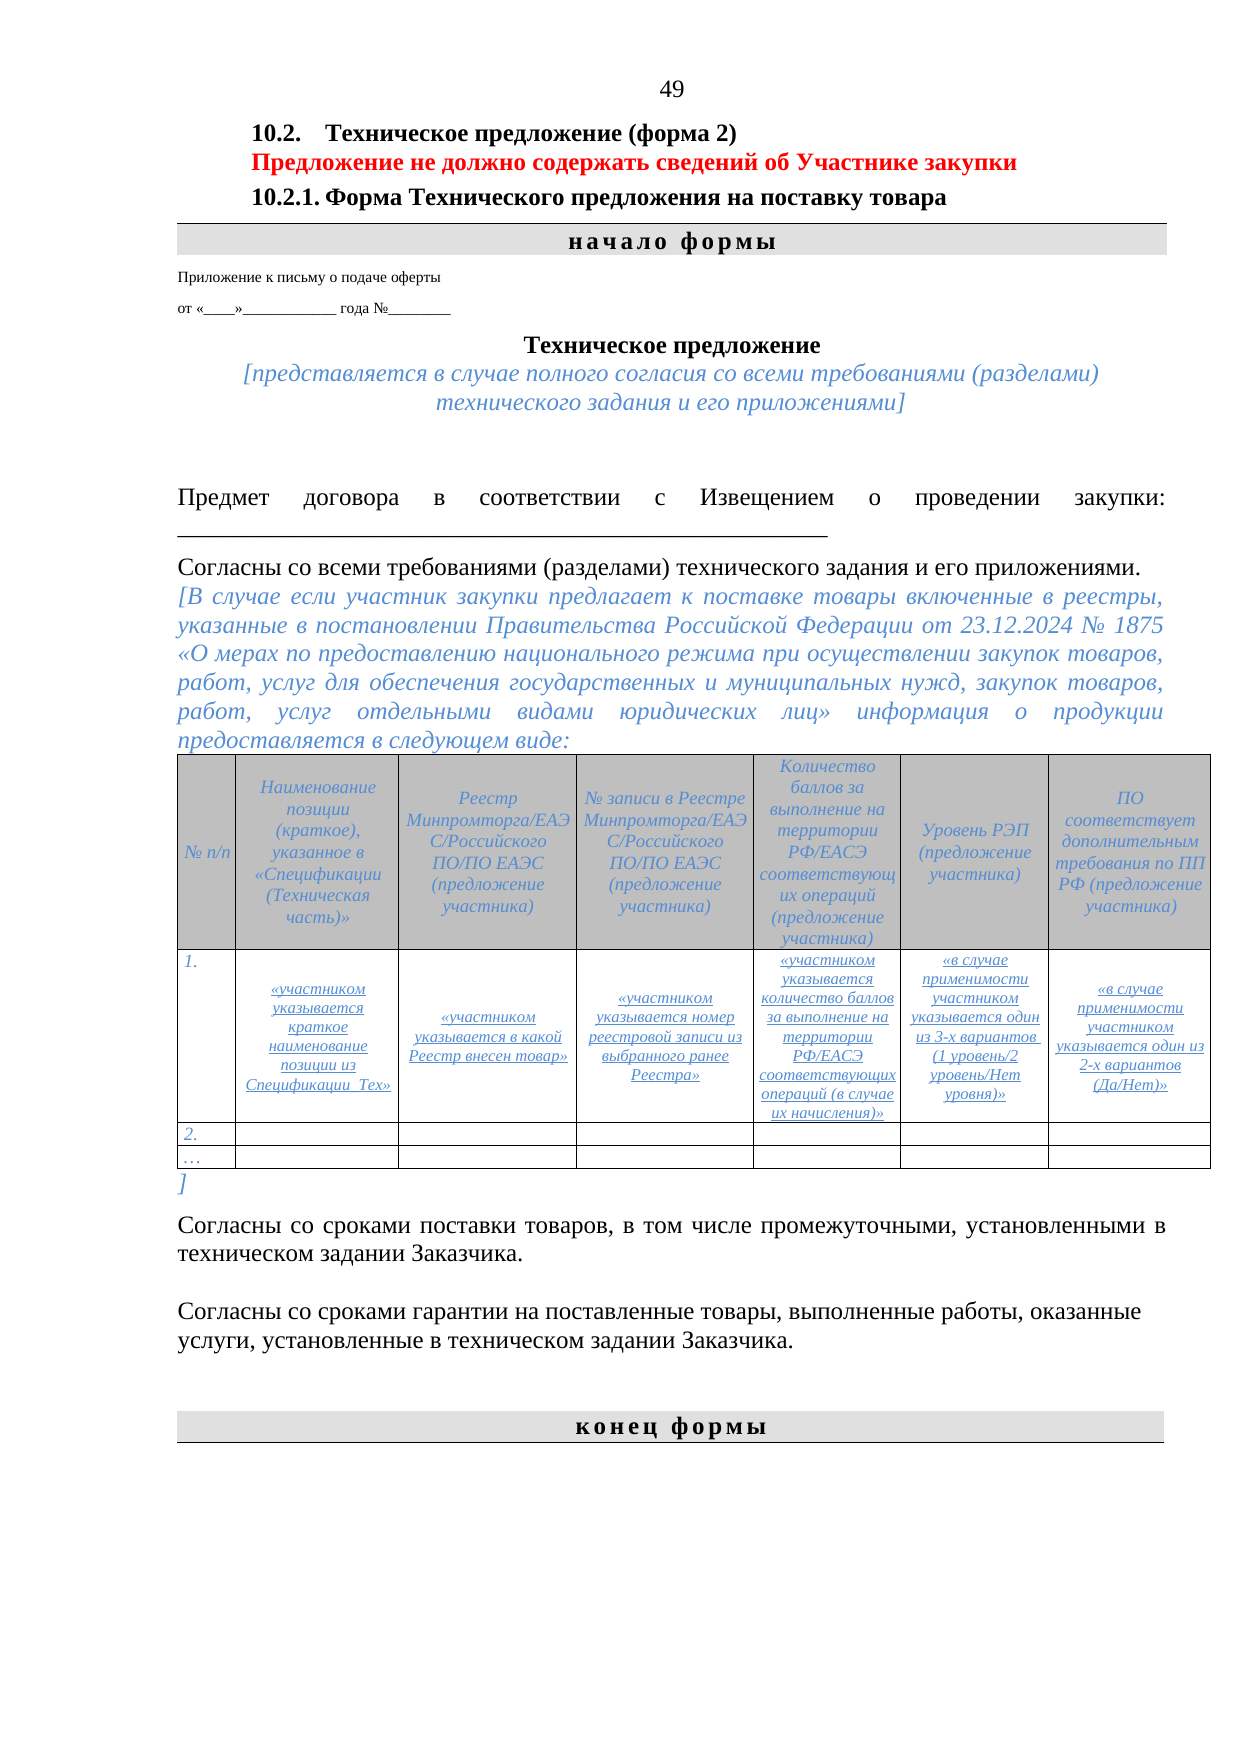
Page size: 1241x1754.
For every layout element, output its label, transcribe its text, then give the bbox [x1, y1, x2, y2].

table_header № п/п [178, 755, 235, 949]
table_cell [399, 1123, 576, 1145]
table_cell [577, 1146, 753, 1167]
table_header Реестр Минпромторга/ЕАЭС/Российского ПО/ПО ЕАЭС (предложение участника) [399, 755, 576, 949]
table_header Уровень РЭП (предложение участника) [901, 755, 1048, 949]
table_cell «участником указывается номер реестровой записи из выбранного ранее Реестра» [577, 950, 753, 1122]
text [В случае если участник закупки предлагает к поставке товары включенные в реестры, указанные в постановлении Правительства Российской Федерации от 23.12.2024 № 1875 «О мерах по предоставлению национального режима при осуществлении закупок товаров, работ, услуг для обеспечения государственных и муниципальных нужд, закупок товаров, работ, услуг отдельными видами юридических лиц» информация о продукции предоставляется в следующем виде: [177, 581, 1167, 753]
table_cell 2. [178, 1123, 235, 1145]
text Предмет договора в соответствии с Извещением о проведении закупки: ____________________________________________________ [177, 482, 1167, 540]
table_cell [901, 1123, 1048, 1145]
table_cell [236, 1146, 398, 1167]
table_header Количество баллов за выполнение на территории РФ/ЕАСЭ соответствующих операций (предложение участника) [754, 755, 900, 949]
text начало формы [177, 224, 1167, 255]
table_header Наименование позиции (краткое), указанное в «Спецификации (Техническая часть)» [236, 755, 398, 949]
table_cell [399, 1146, 576, 1167]
text Техническое предложение [177, 330, 1167, 358]
text Приложение к письму о подаче оферты от «____»____________ года №________ [177, 267, 1167, 330]
table_cell «в случае применимости участником указывается один из 3-х вариантов (1 уровень/2 уровень/Нет уровня)» [901, 950, 1048, 1122]
table_header ПО соответствует дополнительным требования по ПП РФ (предложение участника) [1049, 755, 1210, 949]
table_cell «участником указывается в какой Реестр внесен товар» [399, 950, 576, 1122]
text Согласны со сроками гарантии на поставленные товары, выполненные работы, оказанные услуги, установленные в техническом задании Заказчика. [177, 1296, 1167, 1353]
table_header № записи в Реестре Минпромторга/ЕАЭС/Российского ПО/ПО ЕАЭС (предложение участника) [577, 755, 753, 949]
table_cell … [178, 1146, 235, 1167]
text конец формы [177, 1411, 1164, 1442]
table_cell «в случае применимости участником указывается один из 2-х вариантов (Да/Нет)» [1049, 950, 1210, 1122]
table_cell «участником указывается краткое наименование позиции из Спецификации_Тех» [236, 950, 398, 1122]
list Форма Технического предложения на поставку товара [177, 182, 1167, 211]
table_cell [577, 1123, 753, 1145]
text Предложение не должно содержать сведений об Участнике закупки [177, 147, 1167, 176]
table_cell [1049, 1146, 1210, 1167]
table_cell [236, 1123, 398, 1145]
table_cell 1. [178, 950, 235, 1122]
text Согласны со всеми требованиями (разделами) технического задания и его приложениями. [177, 552, 1167, 581]
table_cell [901, 1146, 1048, 1167]
text Согласны со сроками поставки товаров, в том числе промежуточными, установленными в техническом задании Заказчика. [177, 1210, 1167, 1267]
text [представляется в случае полного согласия со всеми требованиями (разделами) технического задания и его приложениями] [177, 358, 1167, 416]
table_cell [754, 1123, 900, 1145]
table_cell [1049, 1123, 1210, 1145]
list Техническое предложение (форма 2) [177, 118, 1167, 147]
table_cell [754, 1146, 900, 1167]
text ] [177, 1169, 1167, 1197]
table_cell «участником указывается количество баллов за выполнение на территории РФ/ЕАСЭ соответствующих операций (в случае их начисления)» [754, 950, 900, 1122]
